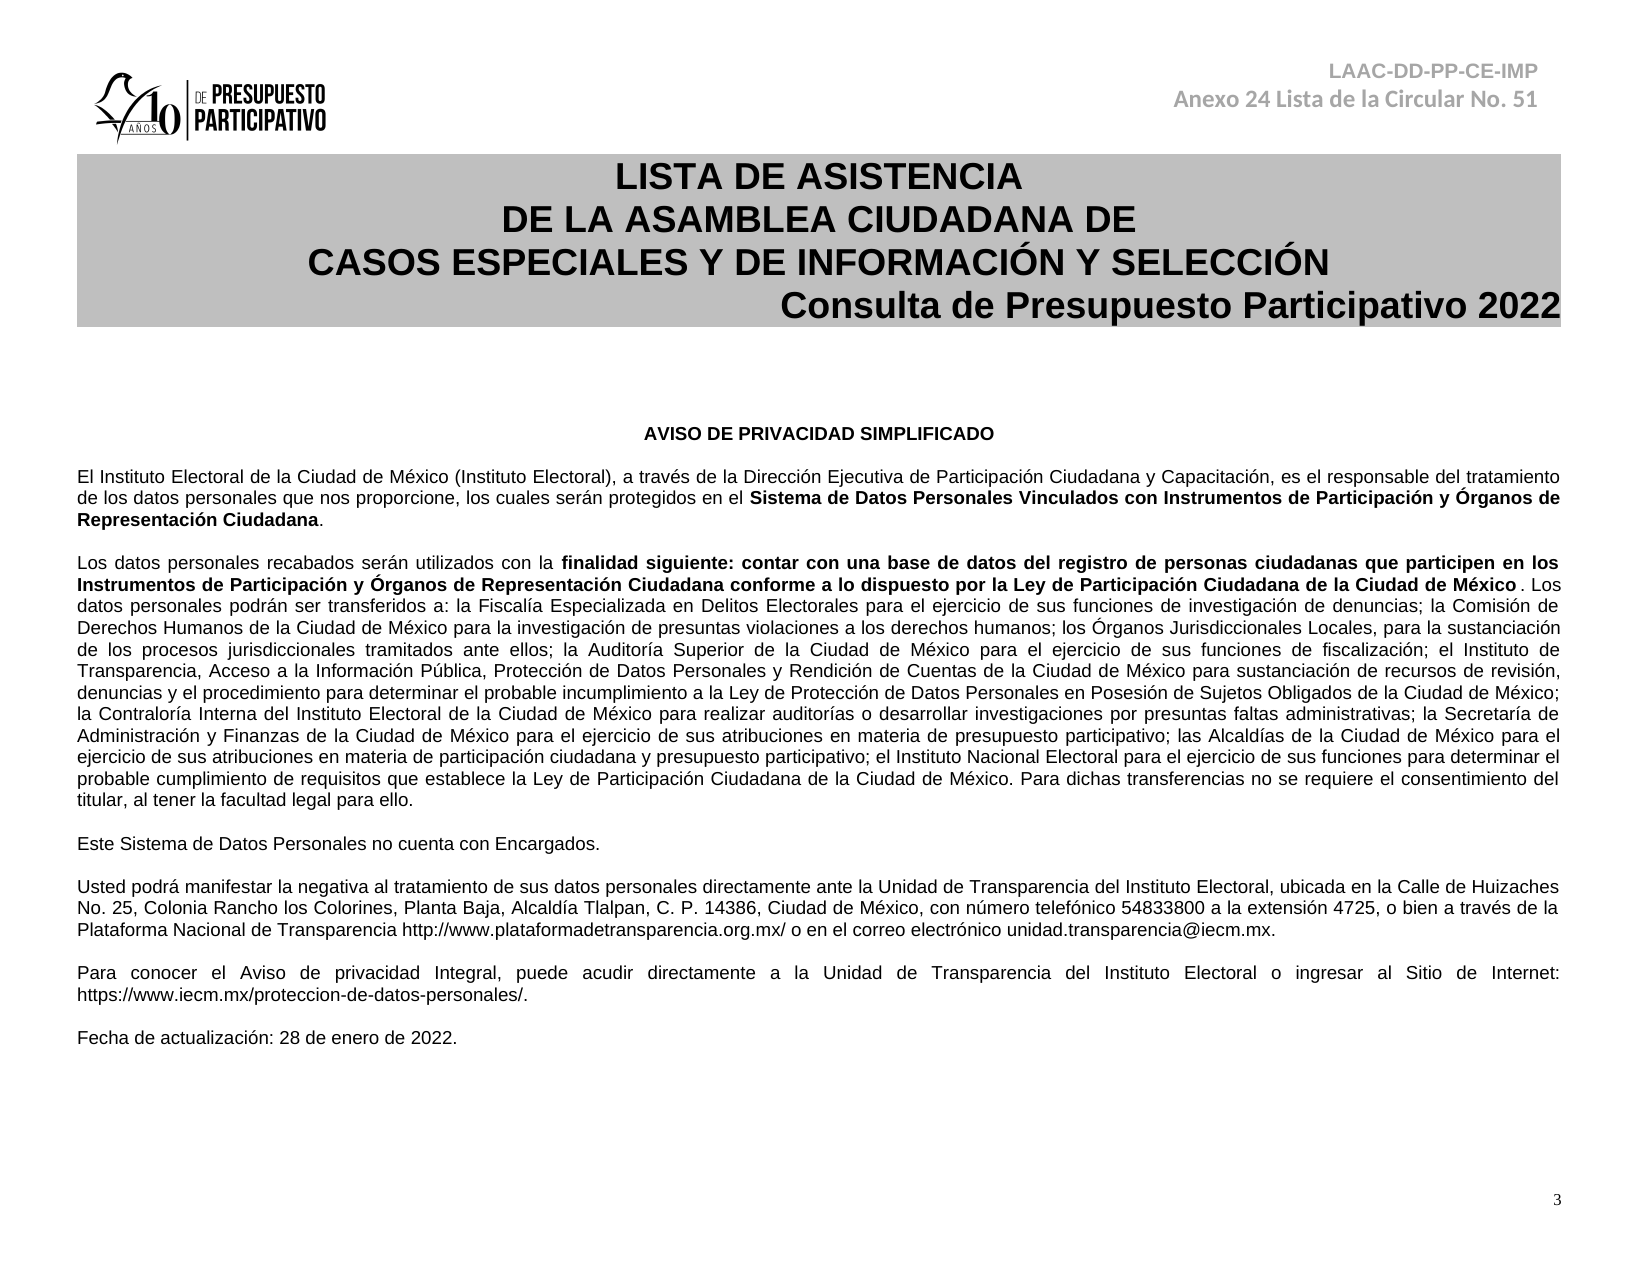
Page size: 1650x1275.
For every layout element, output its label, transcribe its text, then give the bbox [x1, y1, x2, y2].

text Este Sistema de Datos Personales no cuenta con Encargados. [77, 832, 1561, 854]
picture [76, 59, 358, 155]
text El Instituto Electoral de la Ciudad de México (Instituto Electoral), a través de la Dirección Ejecutiva de Participación Ciudadana y Capacitación, es el responsable del tratamiento de los datos personales que nos proporcione, los cuales serán protegidos en el Sistema de Datos Personales Vinculados con Instrumentos de Participación y Órganos de Representación Ciudadana. [77, 466, 1561, 531]
text Usted podrá manifestar la negativa al tratamiento de sus datos personales directamente ante la Unidad de Transparencia del Instituto Electoral, ubicada en la Calle de Huizaches No. 25, Colonia Rancho los Colorines, Planta Baja, Alcaldía Tlalpan, C. P. 14386, Ciudad de México, con número telefónico 54833800 a la extensión 4725, o bien a través de la Plataforma Nacional de Transparencia http://www.plataformadetransparencia.org.mx/ o en el correo electrónico unidad.transparencia@iecm.mx. [77, 876, 1561, 940]
text AVISO DE PRIVACIDAD SIMPLIFICADO [77, 423, 1561, 444]
text Los datos personales recabados serán utilizados con la finalidad siguiente: contar con una base de datos del registro de personas ciudadanas que participen en los Instrumentos de Participación y Órganos de Representación Ciudadana conforme a lo dispuesto por la Ley de Participación Ciudadana de la Ciudad de México. Los datos personales podrán ser transferidos a: la Fiscalía Especializada en Delitos Electorales para el ejercicio de sus funciones de investigación de denuncias; la Comisión de Derechos Humanos de la Ciudad de México para la investigación de presuntas violaciones a los derechos humanos; los Órganos Jurisdiccionales Locales, para la sustanciación de los procesos jurisdiccionales tramitados ante ellos; la Auditoría Superior de la Ciudad de México para el ejercicio de sus funciones de fiscalización; el Instituto de Transparencia, Acceso a la Información Pública, Protección de Datos Personales y Rendición de Cuentas de la Ciudad de México para sustanciación de recursos de revisión, denuncias y el procedimiento para determinar el probable incumplimiento a la Ley de Protección de Datos Personales en Posesión de Sujetos Obligados de la Ciudad de México; la Contraloría Interna del Instituto Electoral de la Ciudad de México para realizar auditorías o desarrollar investigaciones por presuntas faltas administrativas; la Secretaría de Administración y Finanzas de la Ciudad de México para el ejercicio de sus atribuciones en materia de presupuesto participativo; las Alcaldías de la Ciudad de México para el ejercicio de sus atribuciones en materia de participación ciudadana y presupuesto participativo; el Instituto Nacional Electoral para el ejercicio de sus funciones para determinar el probable cumplimiento de requisitos que establece la Ley de Participación Ciudadana de la Ciudad de México. Para dichas transferencias no se requiere el consentimiento del titular, al tener la facultad legal para ello. [77, 552, 1561, 811]
text Fecha de actualización: 28 de enero de 2022. [77, 1026, 1561, 1048]
text Para conocer el Aviso de privacidad Integral, puede acudir directamente a la Unidad de Transparencia del Instituto Electoral o ingresar al Sitio de Internet: https://www.iecm.mx/proteccion-de-datos-personales/. [77, 962, 1561, 1005]
